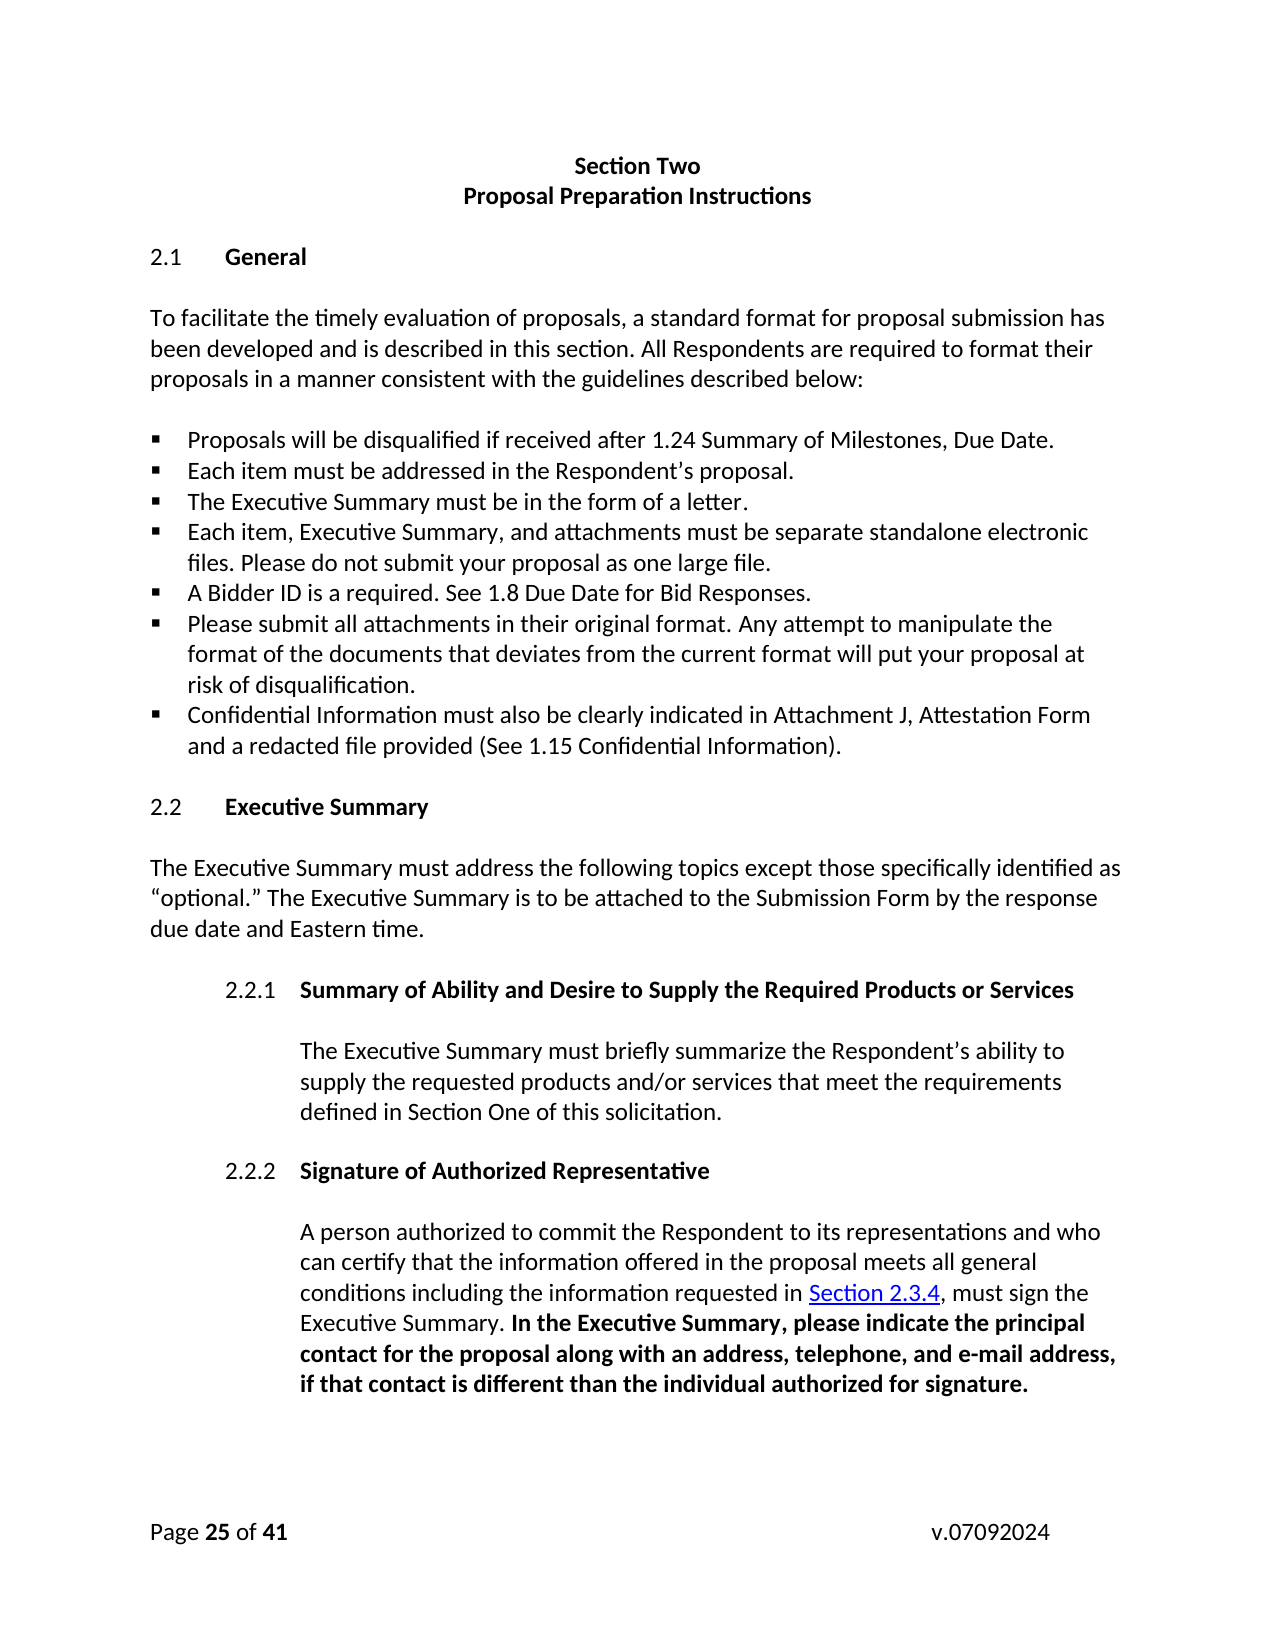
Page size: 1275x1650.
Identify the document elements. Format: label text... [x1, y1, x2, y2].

list The Executive Summary must be in the form of a letter. [150, 486, 1125, 516]
list Each item, Executive Summary, and attachments must be separate standalone electronic files. Please do not submit your proposal as one large file. [150, 516, 1125, 577]
text A person authorized to commit the Respondent to its representations and who can certify that the information offered in the proposal meets all general conditions including the information requested in Section 2.3.4, must sign the Executive Summary. In the Executive Summary, please indicate the principal contact for the proposal along with an address, telephone, and e-mail address, if that contact is different than the individual authorized for signature. [300, 1216, 1125, 1399]
subtitle 2.1 General [150, 242, 1125, 272]
text The Executive Summary must briefly summarize the Respondent’s ability to supply the requested products and/or services that meet the requirements defined in Section One of this solicitation. [300, 1035, 1125, 1127]
list Each item must be addressed in the Respondent’s proposal. [150, 455, 1125, 486]
subtitle 2.2 Executive Summary [150, 791, 1125, 821]
list A Bidder ID is a required. See 1.8 Due Date for Bid Responses. [150, 577, 1125, 608]
subtitle 2.2.2 Signature of Authorized Representative [225, 1155, 1125, 1186]
subtitle 2.2.1 Summary of Ability and Desire to Supply the Required Products or Services [225, 974, 1125, 1004]
list Confidential Information must also be clearly indicated in Attachment J, Attestation Form and a redacted file provided (See 1.15 Confidential Information). [150, 699, 1125, 760]
list Proposals will be disqualified if received after 1.24 Summary of Milestones, Due Date. [150, 425, 1125, 455]
text To facilitate the timely evaluation of proposals, a standard format for proposal submission has been developed and is described in this section. All Respondents are required to format their proposals in a manner consistent with the guidelines described below: [150, 303, 1125, 394]
subtitle Section Two Proposal Preparation Instructions [150, 150, 1125, 211]
list Please submit all attachments in their original format. Any attempt to manipulate the format of the documents that deviates from the current format will put your proposal at risk of disqualification. [150, 608, 1125, 699]
text The Executive Summary must address the following topics except those specifically identified as “optional.” The Executive Summary is to be attached to the Submission Form by the response due date and Eastern time. [150, 852, 1125, 943]
